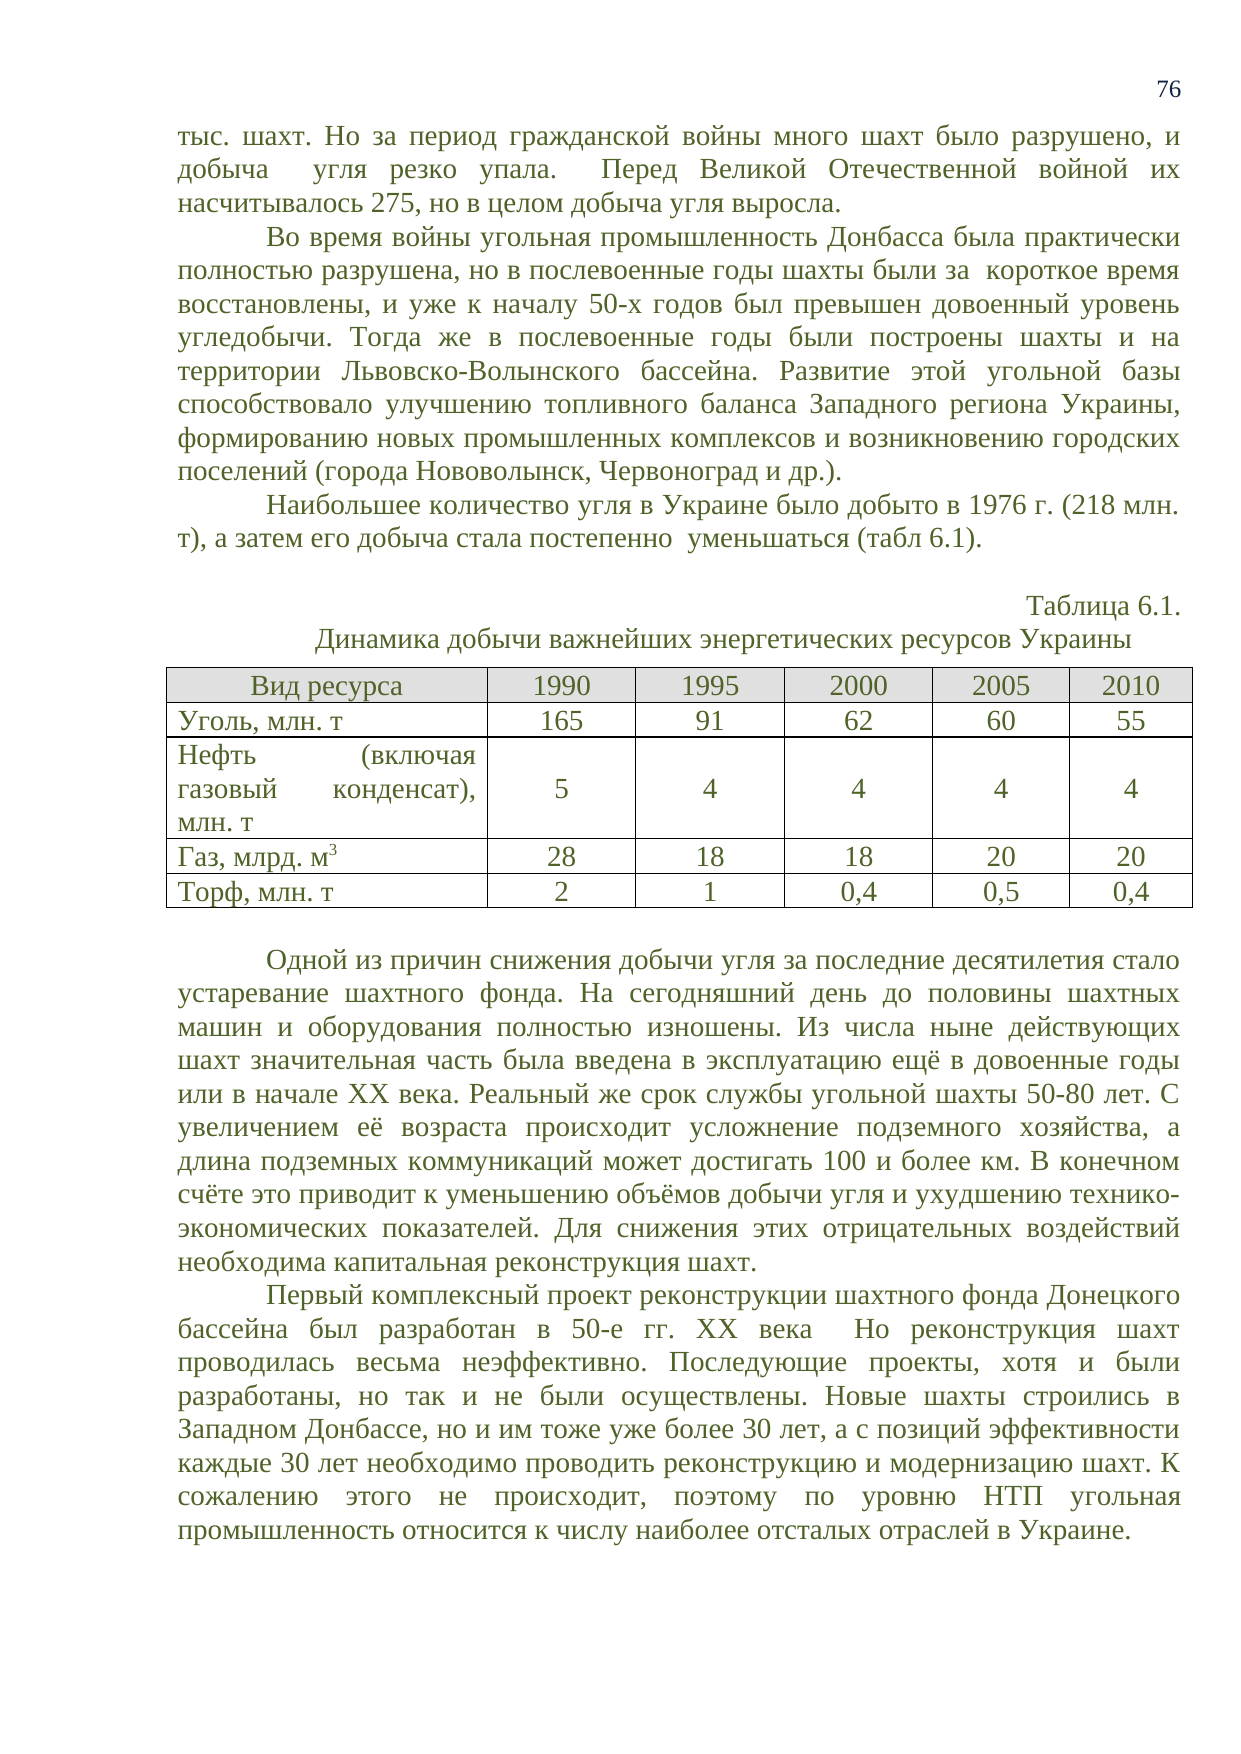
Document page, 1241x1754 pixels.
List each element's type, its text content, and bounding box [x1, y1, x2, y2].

table_header 2010 [1070, 668, 1192, 702]
text Динамика добычи важнейших энергетических ресурсов Украины [177, 621, 1181, 655]
table_cell 4 [1070, 738, 1192, 838]
table_cell 0,4 [785, 874, 932, 907]
text Одной из причин снижения добычи угля за последние десятилетия стало устаревание шахтного фонда. На сегодняшний день до половины шахтных машин и оборудования полностью изношены. Из числа ныне действующих шахт значительная часть была введена в эксплуатацию ещё в довоенные годы или в начале ХХ века. Реальный же срок службы угольной шахты 50-80 лет. С увеличением её возраста происходит усложнение подземного хозяйства, а длина подземных коммуникаций может достигать 100 и более км. В конечном счёте это приводит к уменьшению объёмов добычи угля и ухудшению технико-экономических показателей. Для снижения этих отрицательных воздействий необходима капитальная реконструкция шахт. [177, 942, 1181, 1277]
table_cell 28 [488, 839, 635, 873]
text Таблица 6.1. [177, 588, 1181, 621]
table_cell Уголь, млн. т [167, 703, 487, 736]
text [177, 118, 1181, 219]
table_cell 4 [636, 738, 784, 838]
table_cell 62 [785, 703, 932, 736]
table_cell 2 [488, 874, 635, 907]
table_cell 4 [933, 738, 1069, 838]
table_cell 18 [785, 839, 932, 873]
text Первый комплексный проект реконструкции шахтного фонда Донецкого бассейна был разработан в 50-е гг. ХХ века Но реконструкция шахт проводилась весьма неэффективно. Последующие проекты, хотя и были разработаны, но так и не были осуществлены. Новые шахты строились в Западном Донбассе, но и им тоже уже более 30 лет, а с позиций эффективности каждые 30 лет необходимо проводить реконструкцию и модернизацию шахт. К сожалению этого не происходит, поэтому по уровню НТП угольная промышленность относится к числу наиболее отсталых отраслей в Украине. [177, 1277, 1181, 1546]
table_cell 55 [1070, 703, 1192, 736]
table_cell 1 [636, 874, 784, 907]
table_header 2000 [785, 668, 932, 702]
table_cell 18 [636, 839, 784, 873]
table_cell Торф, млн. т [167, 874, 487, 907]
table_cell 5 [488, 738, 635, 838]
table_cell 4 [785, 738, 932, 838]
table_cell 20 [933, 839, 1069, 873]
table_header 2005 [933, 668, 1069, 702]
table_header 1995 [636, 668, 784, 702]
table_header 1990 [488, 668, 635, 702]
table_cell 60 [933, 703, 1069, 736]
text Во время войны угольная промышленность Донбасса была практически полностью разрушена, но в послевоенные годы шахты были за короткое время восстановлены, и уже к началу 50-х годов был превышен довоенный уровень угледобычи. Тогда же в послевоенные годы были построены шахты и на территории Львовско-Волынского бассейна. Развитие этой угольной базы способствовало улучшению топливного баланса Западного региона Украины, формированию новых промышленных комплексов и возникновению городских поселений (города Нововолынск, Червоноград и др.). [177, 219, 1181, 487]
table_header Вид ресурса [167, 668, 487, 702]
table_cell 91 [636, 703, 784, 736]
table_cell Газ, млрд. м3 [167, 839, 487, 873]
table_cell 0,5 [933, 874, 1069, 907]
table_cell 0,4 [1070, 874, 1192, 907]
table_cell 165 [488, 703, 635, 736]
text Наибольшее количество угля в Украине было добыто в 1976 г. (218 млн. т), а затем его добыча стала постепенно уменьшаться (табл 6.1). [177, 487, 1181, 554]
table_cell Нефть (включая газовый конденсат), млн. т [167, 738, 487, 838]
table_cell 20 [1070, 839, 1192, 873]
